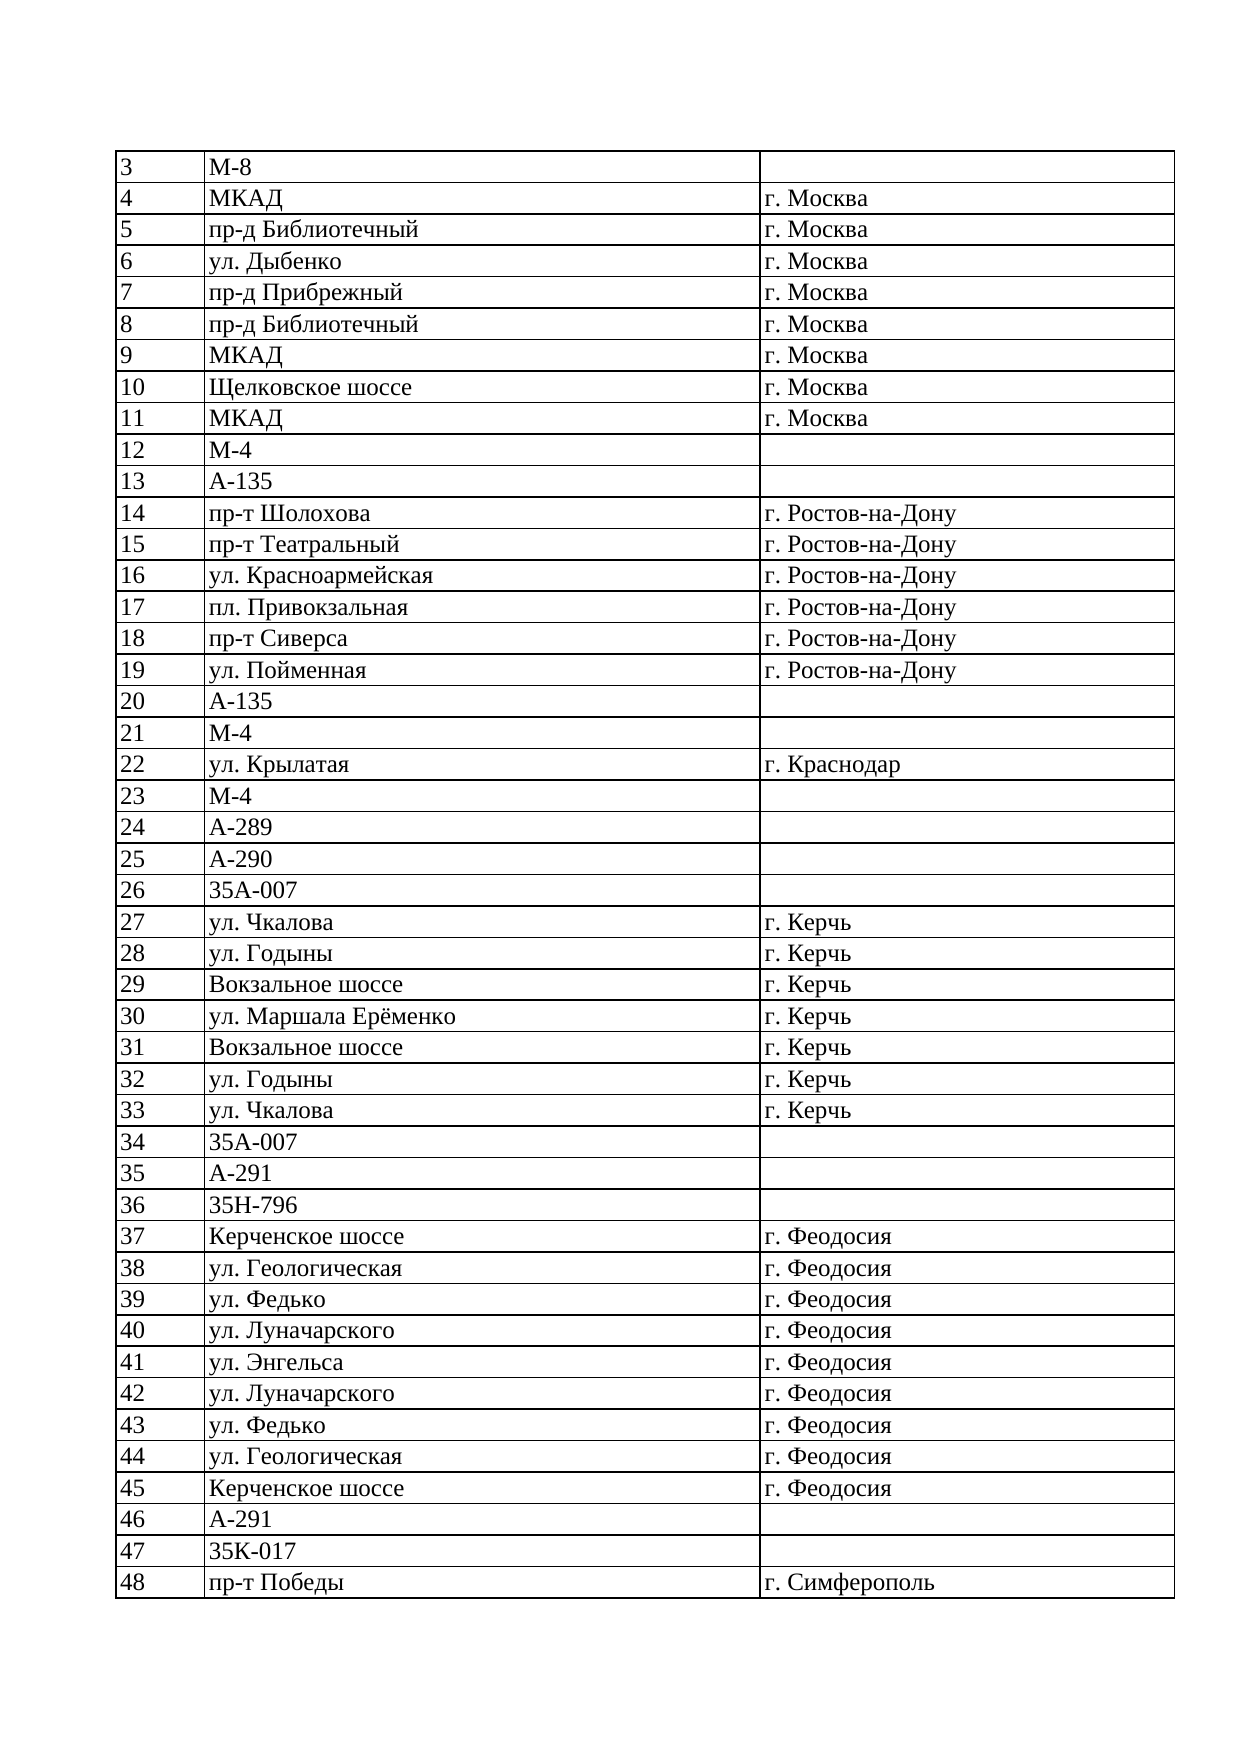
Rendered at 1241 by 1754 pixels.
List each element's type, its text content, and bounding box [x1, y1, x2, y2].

table_cell 30 [117, 1001, 204, 1031]
table_cell А-291 [205, 1158, 759, 1188]
table_cell г. Керчь [761, 1095, 1174, 1125]
table_cell 18 [117, 623, 204, 653]
table_cell [761, 686, 1174, 716]
table_cell 41 [117, 1347, 204, 1377]
table_cell 27 [117, 907, 204, 936]
table_cell пр-т Сиверса [205, 623, 759, 653]
table_cell [761, 466, 1174, 496]
table_cell г. Симферополь [761, 1567, 1174, 1597]
table_cell г. Москва [761, 340, 1174, 370]
table_cell 17 [117, 592, 204, 622]
table_cell 47 [117, 1536, 204, 1566]
table_cell г. Ростов-на-Дону [761, 655, 1174, 685]
table_cell М-8 [205, 152, 759, 181]
table_cell г. Москва [761, 183, 1174, 213]
table_cell г. Керчь [761, 1032, 1174, 1062]
table_cell г. Ростов-на-Дону [761, 592, 1174, 622]
table_cell 3 [117, 152, 204, 181]
table_cell 4 [117, 183, 204, 213]
table_cell ул. Геологическая [205, 1441, 759, 1471]
table_cell ул. Федько [205, 1284, 759, 1314]
table_cell г. Москва [761, 403, 1174, 433]
table_cell М-4 [205, 435, 759, 464]
table_cell ул. Геологическая [205, 1253, 759, 1282]
table_cell [761, 718, 1174, 748]
table_cell 33 [117, 1095, 204, 1125]
table_cell г. Керчь [761, 1001, 1174, 1031]
table_cell А-290 [205, 844, 759, 873]
table_cell [761, 1504, 1174, 1534]
table_cell [761, 1158, 1174, 1188]
table_cell ул. Чкалова [205, 1095, 759, 1125]
table_cell Вокзальное шоссе [205, 1032, 759, 1062]
table_cell 42 [117, 1378, 204, 1408]
table_cell 7 [117, 277, 204, 307]
table_cell г. Краснодар [761, 749, 1174, 779]
table_cell 6 [117, 246, 204, 276]
table_cell [761, 152, 1174, 181]
table_cell 22 [117, 749, 204, 779]
table_cell 19 [117, 655, 204, 685]
table_cell М-4 [205, 781, 759, 811]
table_cell 35А-007 [205, 875, 759, 905]
table_cell г. Феодосия [761, 1284, 1174, 1314]
table_cell г. Ростов-на-Дону [761, 498, 1174, 527]
table_cell г. Ростов-на-Дону [761, 561, 1174, 590]
table_cell А-135 [205, 686, 759, 716]
table_cell [761, 1190, 1174, 1219]
table_cell [761, 1536, 1174, 1566]
table_cell 39 [117, 1284, 204, 1314]
table_cell ул. Маршала Ерёменко [205, 1001, 759, 1031]
table_cell А-135 [205, 466, 759, 496]
table_cell г. Феодосия [761, 1441, 1174, 1471]
table_cell 10 [117, 372, 204, 402]
table_cell 24 [117, 812, 204, 842]
table_cell МКАД [205, 183, 759, 213]
table_cell 43 [117, 1410, 204, 1440]
table_cell ул. Крылатая [205, 749, 759, 779]
table_cell пр-т Театральный [205, 529, 759, 559]
table_cell пр-д Библиотечный [205, 309, 759, 339]
table_cell ул. Луначарского [205, 1316, 759, 1345]
table_cell [761, 812, 1174, 842]
table_cell 40 [117, 1316, 204, 1345]
table_cell 46 [117, 1504, 204, 1534]
table_cell пр-т Победы [205, 1567, 759, 1597]
table_cell пр-д Прибрежный [205, 277, 759, 307]
table_cell 9 [117, 340, 204, 370]
table_cell г. Москва [761, 372, 1174, 402]
table_cell 5 [117, 215, 204, 244]
table_cell ул. Энгельса [205, 1347, 759, 1377]
table_cell М-4 [205, 718, 759, 748]
table_cell г. Москва [761, 277, 1174, 307]
table_cell ул. Годыны [205, 938, 759, 968]
table_cell [761, 844, 1174, 873]
table_cell 11 [117, 403, 204, 433]
table_cell 35А-007 [205, 1127, 759, 1157]
table_cell 13 [117, 466, 204, 496]
table_cell ул. Дыбенко [205, 246, 759, 276]
table_cell г. Ростов-на-Дону [761, 529, 1174, 559]
table_cell 44 [117, 1441, 204, 1471]
table_cell Керченское шоссе [205, 1221, 759, 1251]
table_cell 14 [117, 498, 204, 527]
table_cell ул. Луначарского [205, 1378, 759, 1408]
table_cell 29 [117, 970, 204, 999]
table_cell МКАД [205, 340, 759, 370]
table_cell 35Н-796 [205, 1190, 759, 1219]
table_cell пр-т Шолохова [205, 498, 759, 527]
table_cell ул. Чкалова [205, 907, 759, 936]
table_cell 21 [117, 718, 204, 748]
table_cell г. Феодосия [761, 1410, 1174, 1440]
table_cell 36 [117, 1190, 204, 1219]
table_cell 35К-017 [205, 1536, 759, 1566]
table_cell 23 [117, 781, 204, 811]
table_cell [761, 875, 1174, 905]
table_cell 45 [117, 1473, 204, 1503]
table_cell г. Феодосия [761, 1473, 1174, 1503]
table_cell г. Керчь [761, 938, 1174, 968]
table_cell г. Керчь [761, 970, 1174, 999]
table_cell МКАД [205, 403, 759, 433]
table_cell 35 [117, 1158, 204, 1188]
table_cell 48 [117, 1567, 204, 1597]
table_cell 26 [117, 875, 204, 905]
table_cell 28 [117, 938, 204, 968]
table_cell пр-д Библиотечный [205, 215, 759, 244]
table_cell 37 [117, 1221, 204, 1251]
table_cell г. Феодосия [761, 1378, 1174, 1408]
table_cell 38 [117, 1253, 204, 1282]
table_cell 16 [117, 561, 204, 590]
table_cell г. Москва [761, 246, 1174, 276]
table_cell Вокзальное шоссе [205, 970, 759, 999]
table_cell г. Керчь [761, 1064, 1174, 1094]
table_cell [761, 1127, 1174, 1157]
table_cell А-289 [205, 812, 759, 842]
table_cell [761, 435, 1174, 464]
table_cell г. Москва [761, 309, 1174, 339]
table_cell 12 [117, 435, 204, 464]
table_cell 32 [117, 1064, 204, 1094]
table_cell г. Керчь [761, 907, 1174, 936]
table_cell 8 [117, 309, 204, 339]
table_cell 15 [117, 529, 204, 559]
table_cell [761, 781, 1174, 811]
table_cell 34 [117, 1127, 204, 1157]
table_cell г. Ростов-на-Дону [761, 623, 1174, 653]
table_cell ул. Годыны [205, 1064, 759, 1094]
table_cell Керченское шоссе [205, 1473, 759, 1503]
table_cell ул. Федько [205, 1410, 759, 1440]
table_cell г. Феодосия [761, 1221, 1174, 1251]
table_cell ул. Пойменная [205, 655, 759, 685]
table_cell 31 [117, 1032, 204, 1062]
table_cell г. Феодосия [761, 1253, 1174, 1282]
table_cell г. Москва [761, 215, 1174, 244]
table_cell 25 [117, 844, 204, 873]
table_cell Щелковское шоссе [205, 372, 759, 402]
table_cell ул. Красноармейская [205, 561, 759, 590]
table_cell 20 [117, 686, 204, 716]
table_cell г. Феодосия [761, 1347, 1174, 1377]
table_cell А-291 [205, 1504, 759, 1534]
table_cell г. Феодосия [761, 1316, 1174, 1345]
table_cell пл. Привокзальная [205, 592, 759, 622]
